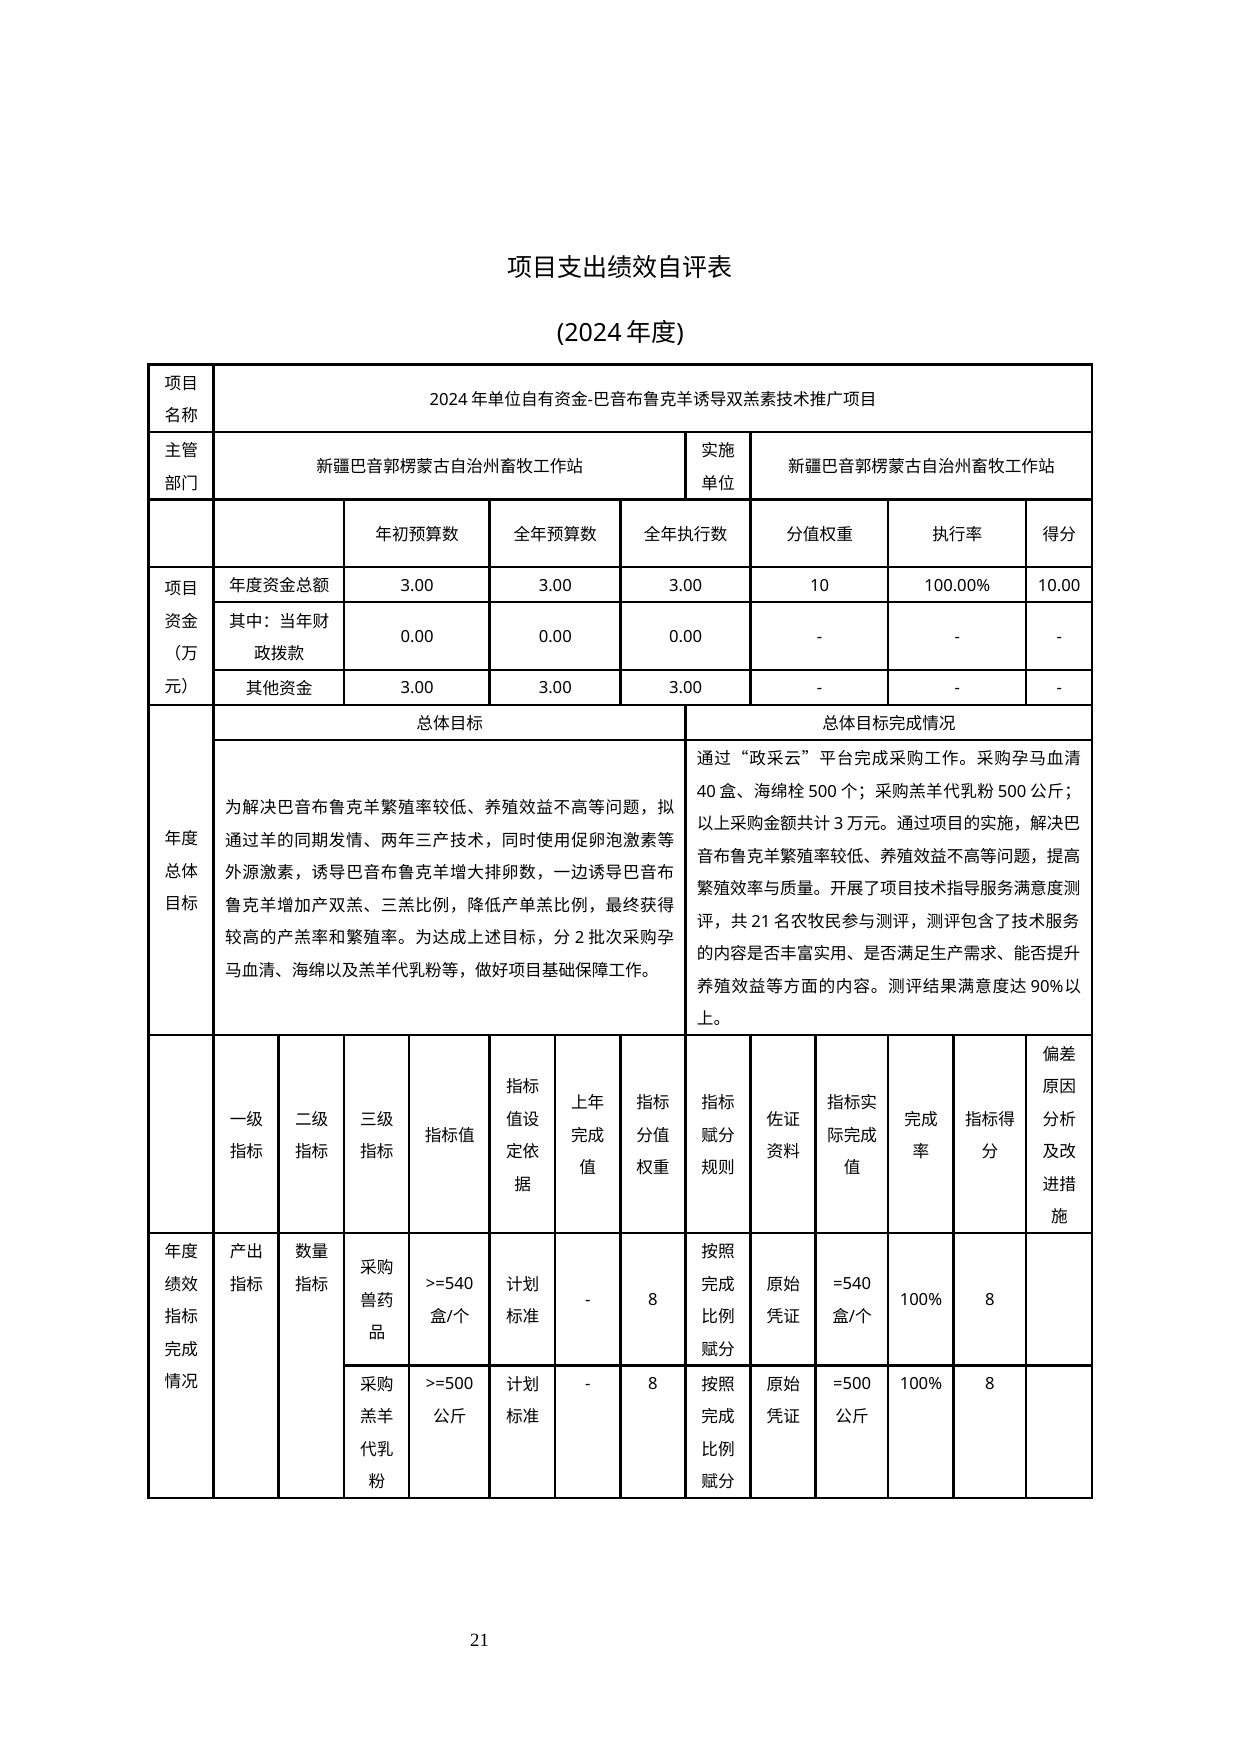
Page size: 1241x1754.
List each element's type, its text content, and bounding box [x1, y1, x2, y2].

table_cell 年度资金总额 [215, 568, 343, 601]
table_cell 按照完成比例赋分 [687, 1234, 749, 1364]
table_cell [215, 501, 343, 566]
table_cell - [889, 603, 1025, 668]
table_cell 指标值设定依据 [491, 1036, 554, 1231]
table_cell - [1027, 671, 1091, 703]
table_cell 佐证资料 [752, 1036, 814, 1231]
table_cell 项目资金 （万元） [150, 568, 212, 703]
table_cell 新疆巴音郭楞蒙古自治州畜牧工作站 [752, 433, 1091, 498]
table_cell 其中：当年财政拨款 [215, 603, 343, 668]
table_cell 其他资金 [215, 671, 343, 703]
table_cell 三级指标 [345, 1036, 408, 1231]
table_cell =500公斤 [817, 1367, 887, 1497]
table_cell 分值权重 [752, 501, 887, 566]
table_cell 二级指标 [280, 1036, 343, 1231]
table_cell 主管部门 [150, 433, 212, 498]
table_cell 3.00 [622, 671, 749, 703]
table_cell - [889, 671, 1025, 703]
table_cell 2024年单位自有资金-巴音布鲁克羊诱导双羔素技术推广项目 [215, 366, 1091, 431]
table_cell 完成率 [889, 1036, 952, 1231]
table_cell 8 [955, 1234, 1025, 1364]
table_cell 3.00 [491, 568, 619, 601]
table_cell 采购羔羊代乳粉 [345, 1367, 408, 1497]
table_cell 执行率 [889, 501, 1025, 566]
table_cell - [752, 603, 887, 668]
table_cell 为解决巴音布鲁克羊繁殖率较低、养殖效益不高等问题，拟通过羊的同期发情、两年三产技术，同时使用促卵泡激素等外源激素，诱导巴音布鲁克羊增大排卵数，一边诱导巴音布鲁克羊增加产双羔、三羔比例，降低产单羔比例，最终获得较高的产羔率和繁殖率。为达成上述目标，分2批次采购孕马血清、海绵以及羔羊代乳粉等，做好项目基础保障工作。 [215, 741, 684, 1034]
table_cell 数量指标 [280, 1234, 343, 1497]
table_cell 总体目标完成情况 [687, 706, 1091, 739]
table_cell 原始凭证 [752, 1367, 814, 1497]
table_cell 一级指标 [215, 1036, 277, 1231]
table_cell >=540盒/个 [410, 1234, 488, 1364]
table_header 项目支出绩效自评表 [148, 233, 1092, 298]
table_cell [150, 1036, 212, 1231]
table_cell 指标赋分规则 [687, 1036, 749, 1231]
table_cell 按照完成比例赋分 [687, 1367, 749, 1497]
table_cell 项目名称 [150, 366, 212, 431]
table_cell - [1027, 603, 1091, 668]
table_cell 0.00 [491, 603, 619, 668]
table_cell >=500公斤 [410, 1367, 488, 1497]
table_cell 新疆巴音郭楞蒙古自治州畜牧工作站 [215, 433, 684, 498]
table_cell 偏差原因分析及改进措施 [1027, 1036, 1091, 1231]
table_cell 计划标准 [491, 1234, 554, 1364]
table_cell 10 [752, 568, 887, 601]
table_cell 得分 [1027, 501, 1091, 566]
table_cell 原始凭证 [752, 1234, 814, 1364]
table_cell 10.00 [1027, 568, 1091, 601]
table_cell 年初预算数 [345, 501, 488, 566]
table_cell (2024年度) [148, 298, 1092, 363]
table_cell 指标分值权重 [622, 1036, 684, 1231]
table_cell 8 [622, 1367, 684, 1497]
table_cell 指标实际完成值 [817, 1036, 887, 1231]
table_cell 计划标准 [491, 1367, 554, 1497]
table_cell 0.00 [345, 603, 488, 668]
table_cell 100.00% [889, 568, 1025, 601]
table_cell 3.00 [622, 568, 749, 601]
table_cell - [752, 671, 887, 703]
table_cell 指标值 [410, 1036, 488, 1231]
table_cell 3.00 [491, 671, 619, 703]
table_cell =540盒/个 [817, 1234, 887, 1364]
table_cell 8 [622, 1234, 684, 1364]
table_cell 总体目标 [215, 706, 684, 739]
table_cell 100% [889, 1367, 952, 1497]
table_cell 指标得分 [955, 1036, 1025, 1231]
table_cell 3.00 [345, 568, 488, 601]
table_cell 产出指标 [215, 1234, 277, 1497]
table_cell - [556, 1234, 619, 1364]
table_cell 年度绩效指标完成情况 [150, 1234, 212, 1497]
table_cell 3.00 [345, 671, 488, 703]
table_cell 上年完成值 [556, 1036, 619, 1231]
table_cell 8 [955, 1367, 1025, 1497]
table_cell 通过“政采云”平台完成采购工作。采购孕马血清40盒、海绵栓500个；采购羔羊代乳粉500公斤；以上采购金额共计3万元。通过项目的实施，解决巴音布鲁克羊繁殖率较低、养殖效益不高等问题，提高繁殖效率与质量。开展了项目技术指导服务满意度测评，共21名农牧民参与测评，测评包含了技术服务的内容是否丰富实用、是否满足生产需求、能否提升养殖效益等方面的内容。测评结果满意度达90%以上。 [687, 741, 1091, 1034]
table_cell 全年执行数 [622, 501, 749, 566]
table_cell 100% [889, 1234, 952, 1364]
table_cell - [556, 1367, 619, 1497]
table_cell 全年预算数 [491, 501, 619, 566]
table_cell [150, 501, 212, 566]
table_cell 0.00 [622, 603, 749, 668]
table_cell 采购兽药品 [345, 1234, 408, 1364]
table_cell 年度总体目标 [150, 706, 212, 1034]
table_cell [1027, 1367, 1091, 1497]
table_cell [1027, 1234, 1091, 1364]
table_cell 实施单位 [687, 433, 749, 498]
